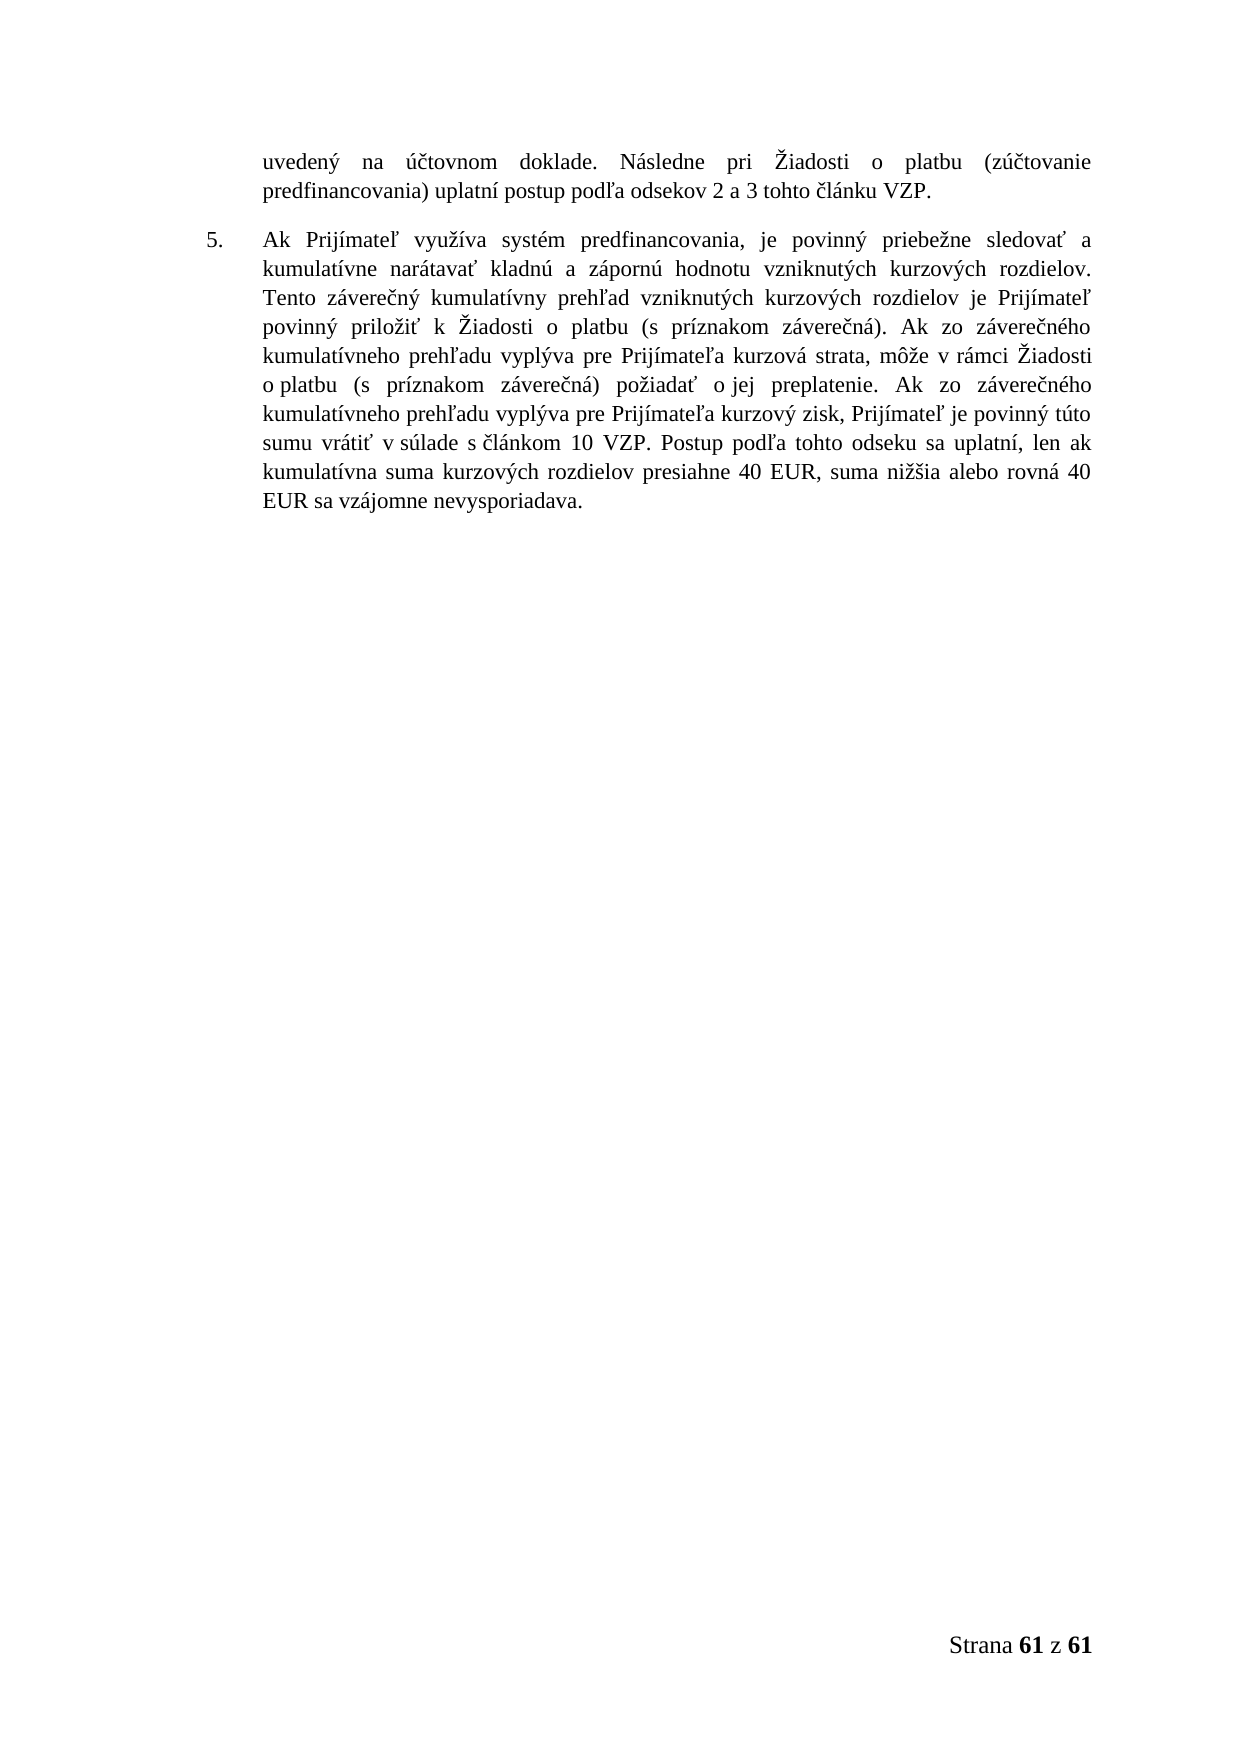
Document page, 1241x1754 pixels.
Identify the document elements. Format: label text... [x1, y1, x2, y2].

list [206, 148, 1092, 203]
list Ak Prijímateľ využíva systém predfinancovania, je povinný priebežne sledovať a kumulatívne narátavať kladnú a zápornú hodnotu vzniknutých kurzových rozdielov. Tento záverečný kumulatívny prehľad vzniknutých kurzových rozdielov je Prijímateľ povinný priložiť k Žiadosti o platbu (s príznakom záverečná). Ak zo záverečného kumulatívneho prehľadu vyplýva pre Prijímateľa kurzová strata, môže v rámci Žiadosti o platbu (s príznakom záverečná) požiadať o jej preplatenie. Ak zo záverečného kumulatívneho prehľadu vyplýva pre Prijímateľa kurzový zisk, Prijímateľ je povinný túto sumu vrátiť v súlade s článkom 10 VZP. Postup podľa tohto odseku sa uplatní, len ak kumulatívna suma kurzových rozdielov presiahne 40 EUR, suma nižšia alebo rovná 40 EUR sa vzájomne nevysporiadava. [206, 226, 1092, 513]
